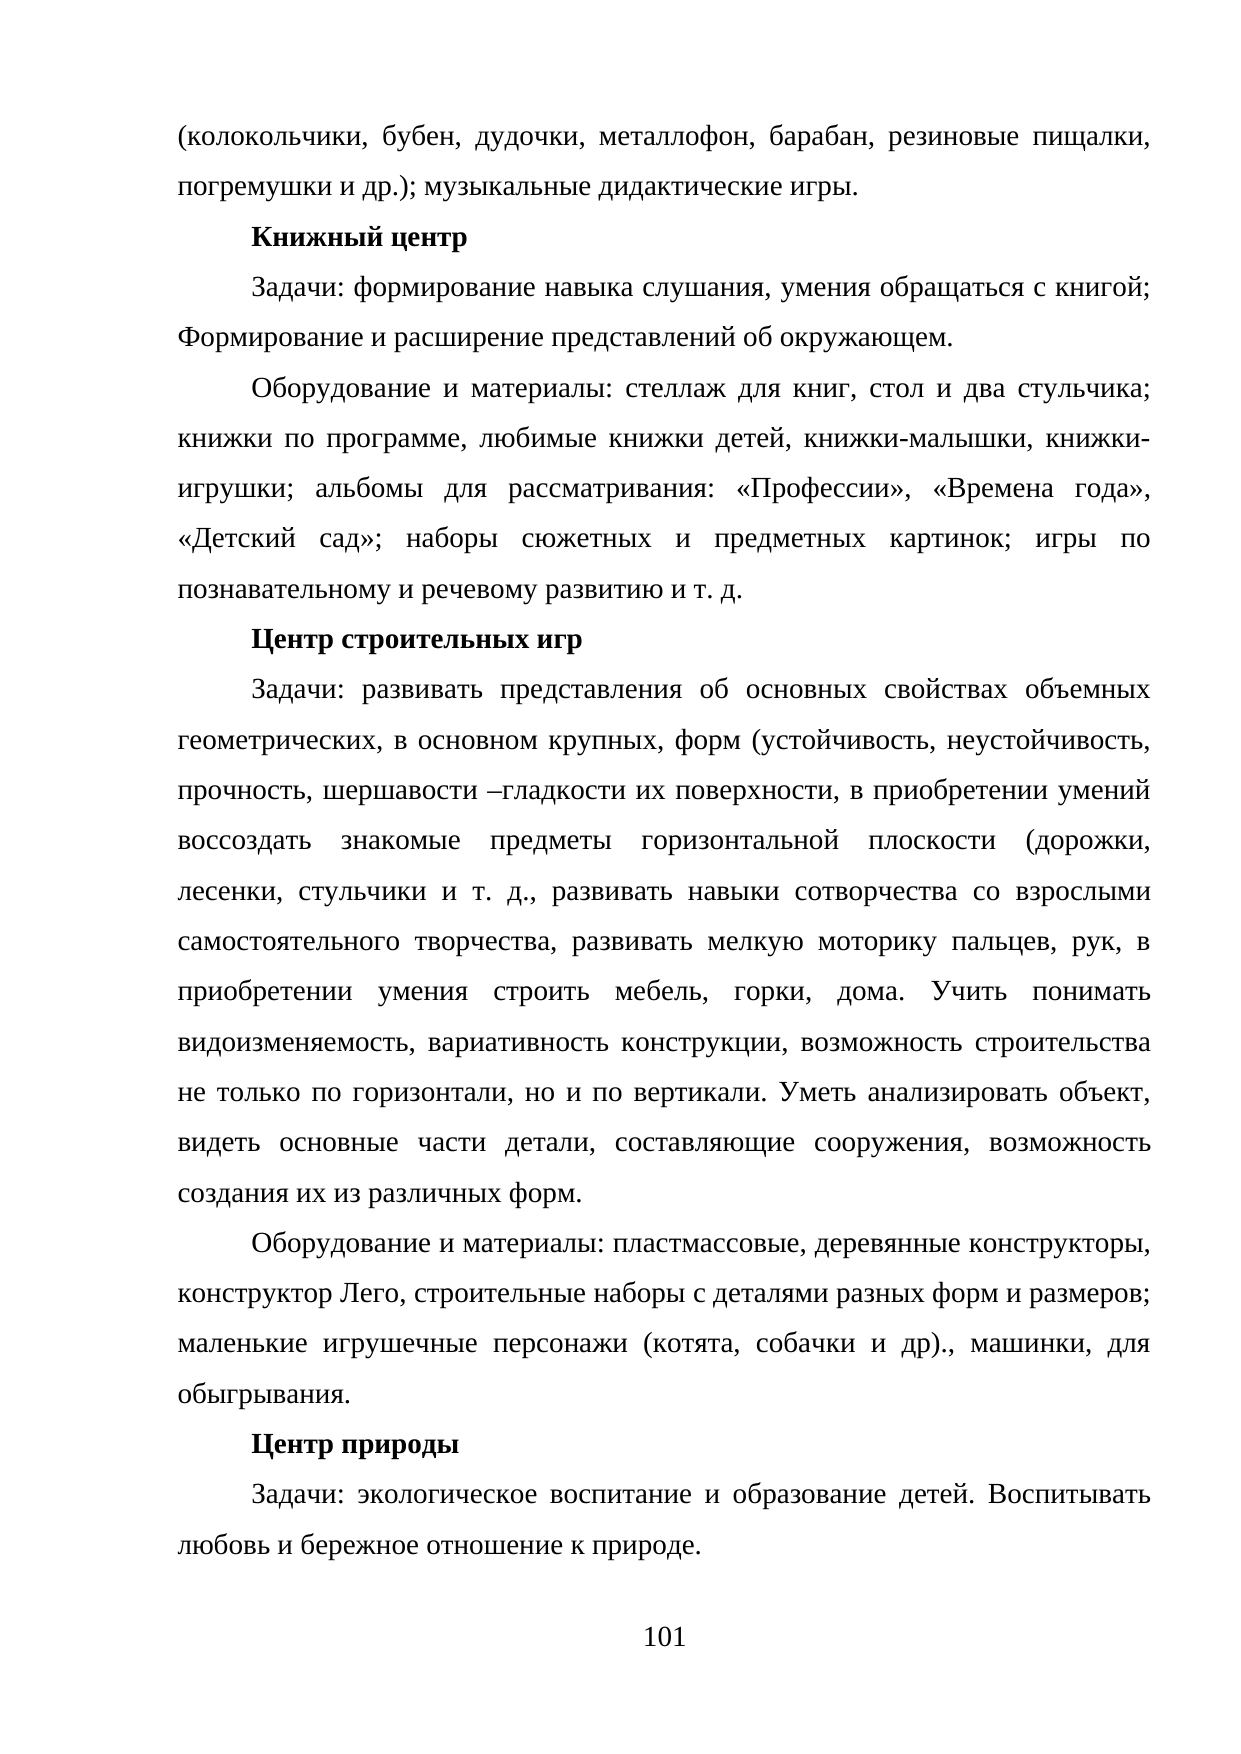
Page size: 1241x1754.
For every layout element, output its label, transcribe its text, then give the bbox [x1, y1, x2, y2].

text Задачи: экологическое воспитание и образование детей. Воспитывать любовь и бережное отношение к природе. [177, 1477, 1152, 1560]
text Задачи: формирование навыка слушания, умения обращаться с книгой; Формирование и расширение представлений об окружающем. [177, 269, 1152, 353]
text Задачи: развивать представления об основных свойствах объемных геометрических, в основном крупных, форм (устойчивость, неустойчивость, прочность, шершавости –гладкости их поверхности, в приобретении умений воссоздать знакомые предметы горизонтальной плоскости (дорожки, лесенки, стульчики и т. д., развивать навыки сотворчества со взрослыми самостоятельного творчества, развивать мелкую моторику пальцев, рук, в приобретении умения строить мебель, горки, дома. Учить понимать видоизменяемость, вариативность конструкции, возможность строительства не только по горизонтали, но и по вертикали. Уметь анализировать объект, видеть основные части детали, составляющие сооружения, возможность создания их из различных форм. [177, 672, 1152, 1208]
text Книжный центр [177, 219, 1152, 252]
text Оборудование и материалы: стеллаж для книг, стол и два стульчика; книжки по программе, любимые книжки детей, книжки-малышки, книжки-игрушки; альбомы для рассматривания: «Профессии», «Времена года», «Детский сад»; наборы сюжетных и предметных картинок; игры по познавательному и речевому развитию и т. д. [177, 370, 1152, 604]
text Центр природы [177, 1426, 1152, 1460]
text Оборудование и материалы: пластмассовые, деревянные конструкторы, конструктор Лего, строительные наборы с деталями разных форм и размеров; маленькие игрушечные персонажи (котята, собачки и др)., машинки, для обыгрывания. [177, 1225, 1152, 1409]
text Центр строительных игр [177, 621, 1152, 655]
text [177, 118, 1152, 202]
